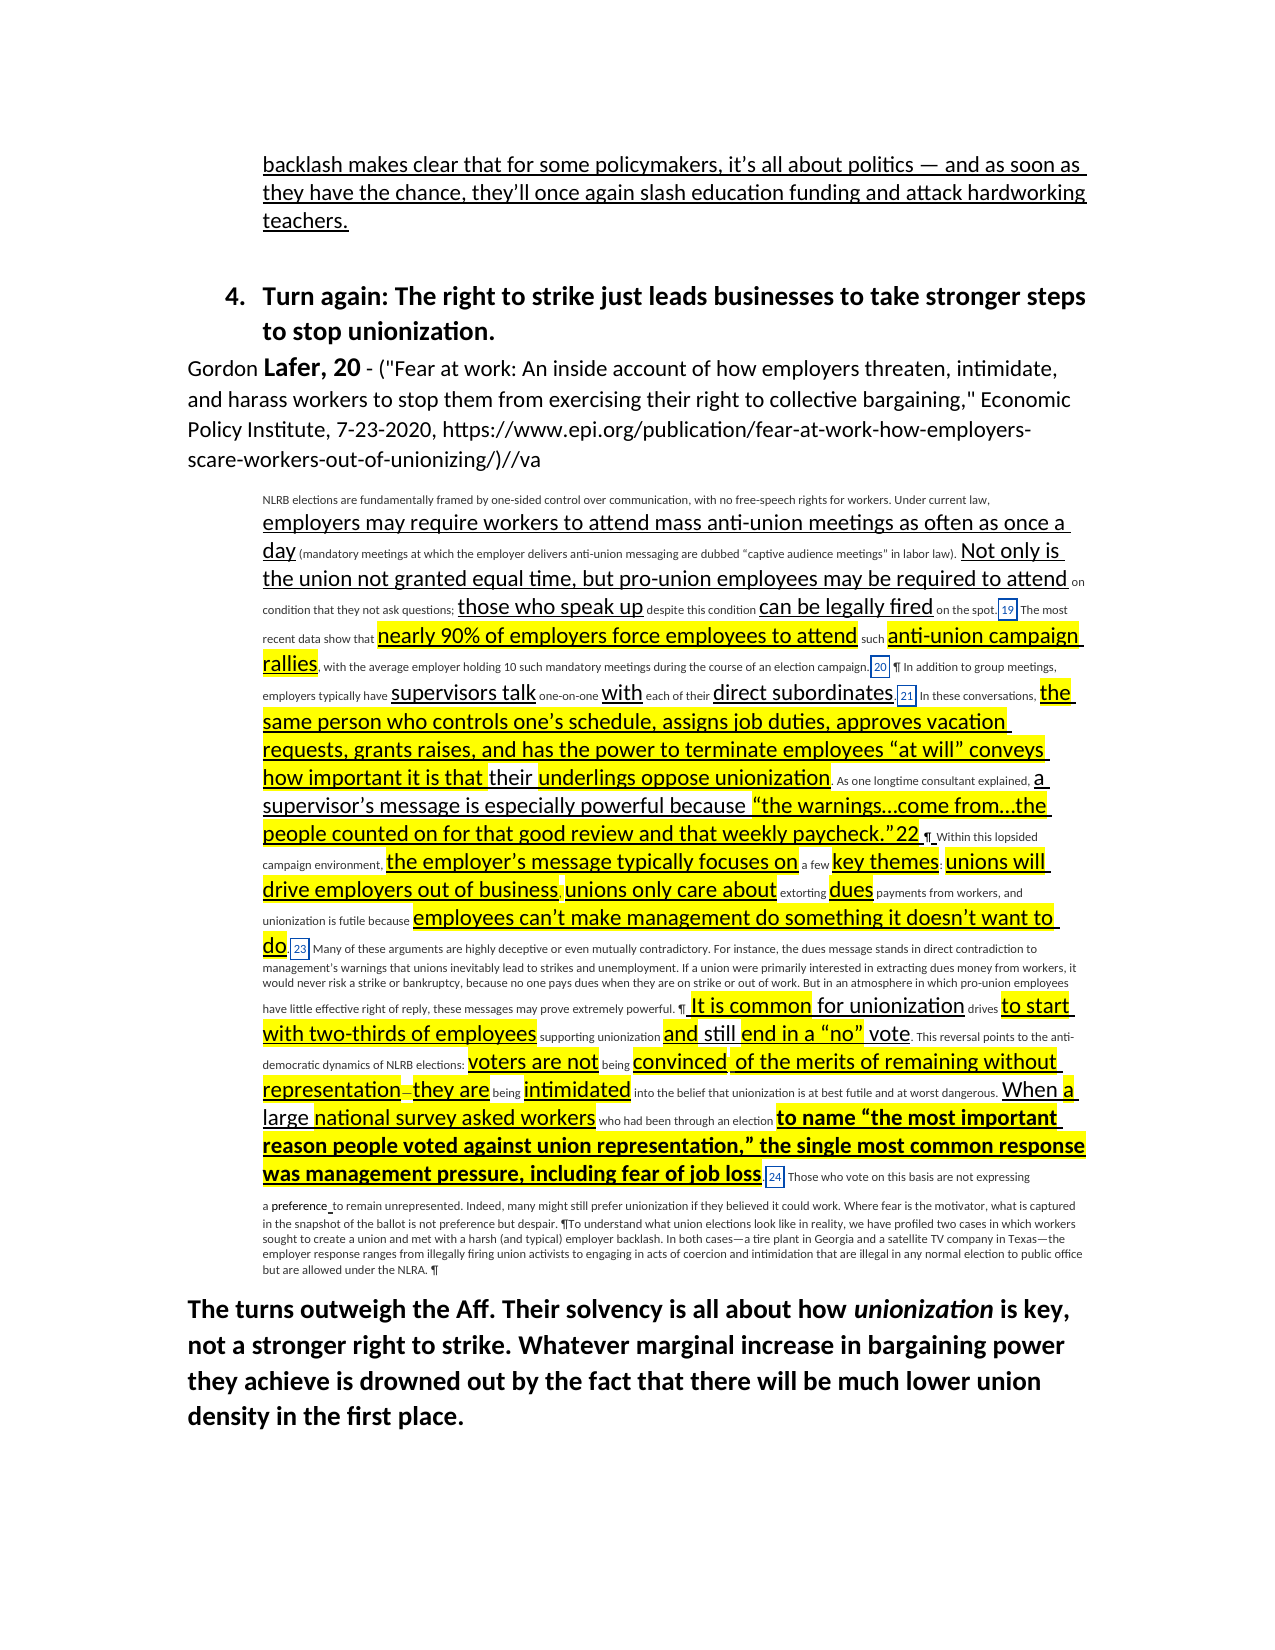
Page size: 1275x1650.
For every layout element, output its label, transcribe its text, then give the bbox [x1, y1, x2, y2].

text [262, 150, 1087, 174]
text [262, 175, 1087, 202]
text The turns outweigh the Aff. Their solvency is all about how unionization is key, not a stronger right to strike. Whatever marginal increase in bargaining power they achieve is drowned out by the fact that there will be much lower union density in the first place. [187, 1293, 1087, 1433]
list Turn again: The right to strike just leads businesses to take stronger steps to stop unionization. [225, 279, 1087, 347]
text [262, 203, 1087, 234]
text Gordon Lafer, 20 - ("Fear at work: An inside account of how employers threaten, intimidate, and harass workers to stop them from exercising their right to collective bargaining," Economic Policy Institute, 7-23-2020, https://www.epi.org/publication/fear-at-work-how-employers-scare-workers-out-of-unionizing/)//va [187, 350, 1087, 474]
text NLRB elections are fundamentally framed by one-sided control over communication, with no free-speech rights for workers. Under current law, employers may require workers to attend mass anti-union meetings as often as once a day (mandatory meetings at which the employer delivers anti-union messaging are dubbed “captive audience meetings” in labor law). Not only is the union not granted equal time, but pro-union employees may be required to attend on condition that they not ask questions; those who speak up despite this condition can be legally fired on the spot.19 The most recent data show that nearly 90% of employers force employees to attend such anti-union campaign rallies, with the average employer holding 10 such mandatory meetings during the course of an election campaign.20 ¶ In addition to group meetings, employers typically have supervisors talk one-on-one with each of their direct subordinates.21 In these conversations, the same person who controls one’s schedule, assigns job duties, approves vacation requests, grants raises, and has the power to terminate employees “at will” conveys how important it is that their underlings oppose unionization. As one longtime consultant explained, a supervisor’s message is especially powerful because “the warnings…come from…the people counted on for that good review and that weekly paycheck.”22 ¶ Within this lopsided campaign environment, the employer’s message typically focuses on a few key themes: unions will drive employers out of business, unions only care about extorting dues payments from workers, and unionization is futile because employees can’t make management do something it doesn’t want to do.23 Many of these arguments are highly deceptive or even mutually contradictory. For instance, the dues message stands in direct contradiction to management’s warnings that unions inevitably lead to strikes and unemployment. If a union were primarily interested in extracting dues money from workers, it would never risk a strike or bankruptcy, because no one pays dues when they are on strike or out of work. But in an atmosphere in which pro-union employees have little effective right of reply, these messages may prove extremely powerful. ¶ It is common for unionization drives to start with two-thirds of employees supporting unionization and still end in a “no” vote. This reversal points to the anti-democratic dynamics of NLRB elections: voters are not being convinced of the merits of remaining without representation—they are being intimidated into the belief that unionization is at best futile and at worst dangerous. When a large national survey asked workers who had been through an election to name “the most important reason people voted against union representation,” the single most common response was management pressure, including fear of job loss.24 Those who vote on this basis are not expressing a preference to remain unrepresented. Indeed, many might still prefer unionization if they believed it could work. Where fear is the motivator, what is captured in the snapshot of the ballot is not preference but despair. ¶To understand what union elections look like in reality, we have profiled two cases in which workers sought to create a union and met with a harsh (and typical) employer backlash. In both cases—a tire plant in Georgia and a satellite TV company in Texas—the employer response ranges from illegally firing union activists to engaging in acts of coercion and intimidation that are illegal in any normal election to public office but are allowed under the NLRA. ¶ [262, 492, 1087, 1277]
